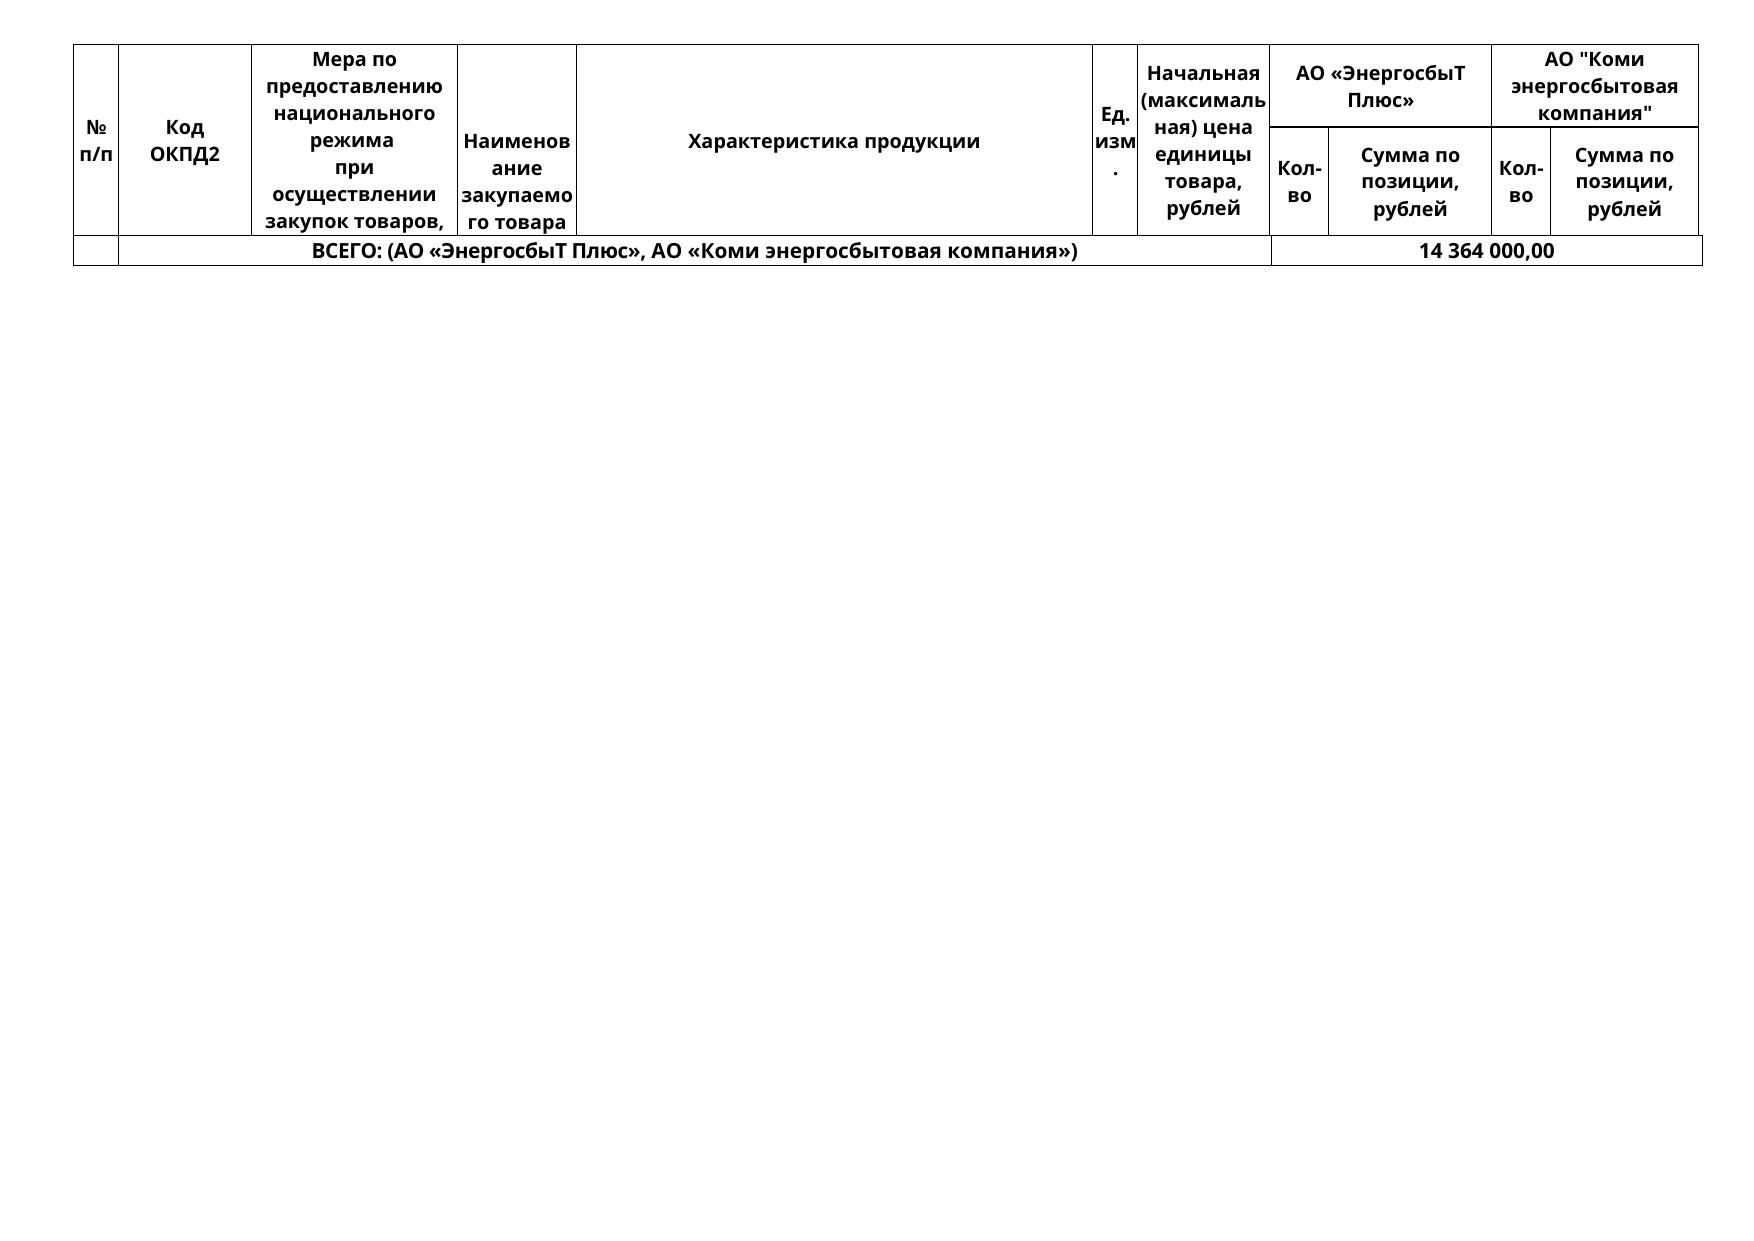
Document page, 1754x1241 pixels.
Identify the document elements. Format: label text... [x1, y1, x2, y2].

table_header АО "Коми энергосбытовая компания" [1492, 45, 1698, 126]
table_cell Сумма по позиции, рублей [1329, 128, 1491, 235]
table_cell Кол-во [1270, 128, 1328, 235]
table_cell Сумма по позиции, рублей [1551, 128, 1698, 235]
table_cell Наименование закупаемого товара [458, 126, 576, 235]
table_cell [74, 236, 118, 265]
table_header Характеристика продукции [577, 45, 1092, 235]
table_header [458, 45, 576, 126]
table_cell 14 364 000,00 [1272, 236, 1702, 265]
table_header Код ОКПД2 [119, 45, 251, 235]
table_header Мера по предоставлению национального режима при осуществлении закупок товаров, работ, услуг для обеспечения государственных и муниципальных нужд, закупок товаров, работ, услуг отдельными видами юридических лиц (ПП РФ 1875 от 23.12.2024) [252, 45, 457, 235]
table_header № п/п [74, 45, 118, 235]
table_cell Кол-во [1492, 128, 1550, 235]
table_header Начальная (максимальная) цена единицы товара, рублей [1138, 45, 1269, 235]
table_header АО «ЭнергосбыТ Плюс» [1270, 45, 1491, 126]
table_header Ед. изм. [1093, 45, 1137, 235]
table_cell ВСЕГО: (АО «ЭнергосбыТ Плюс», АО «Коми энергосбытовая компания») [119, 236, 1271, 265]
